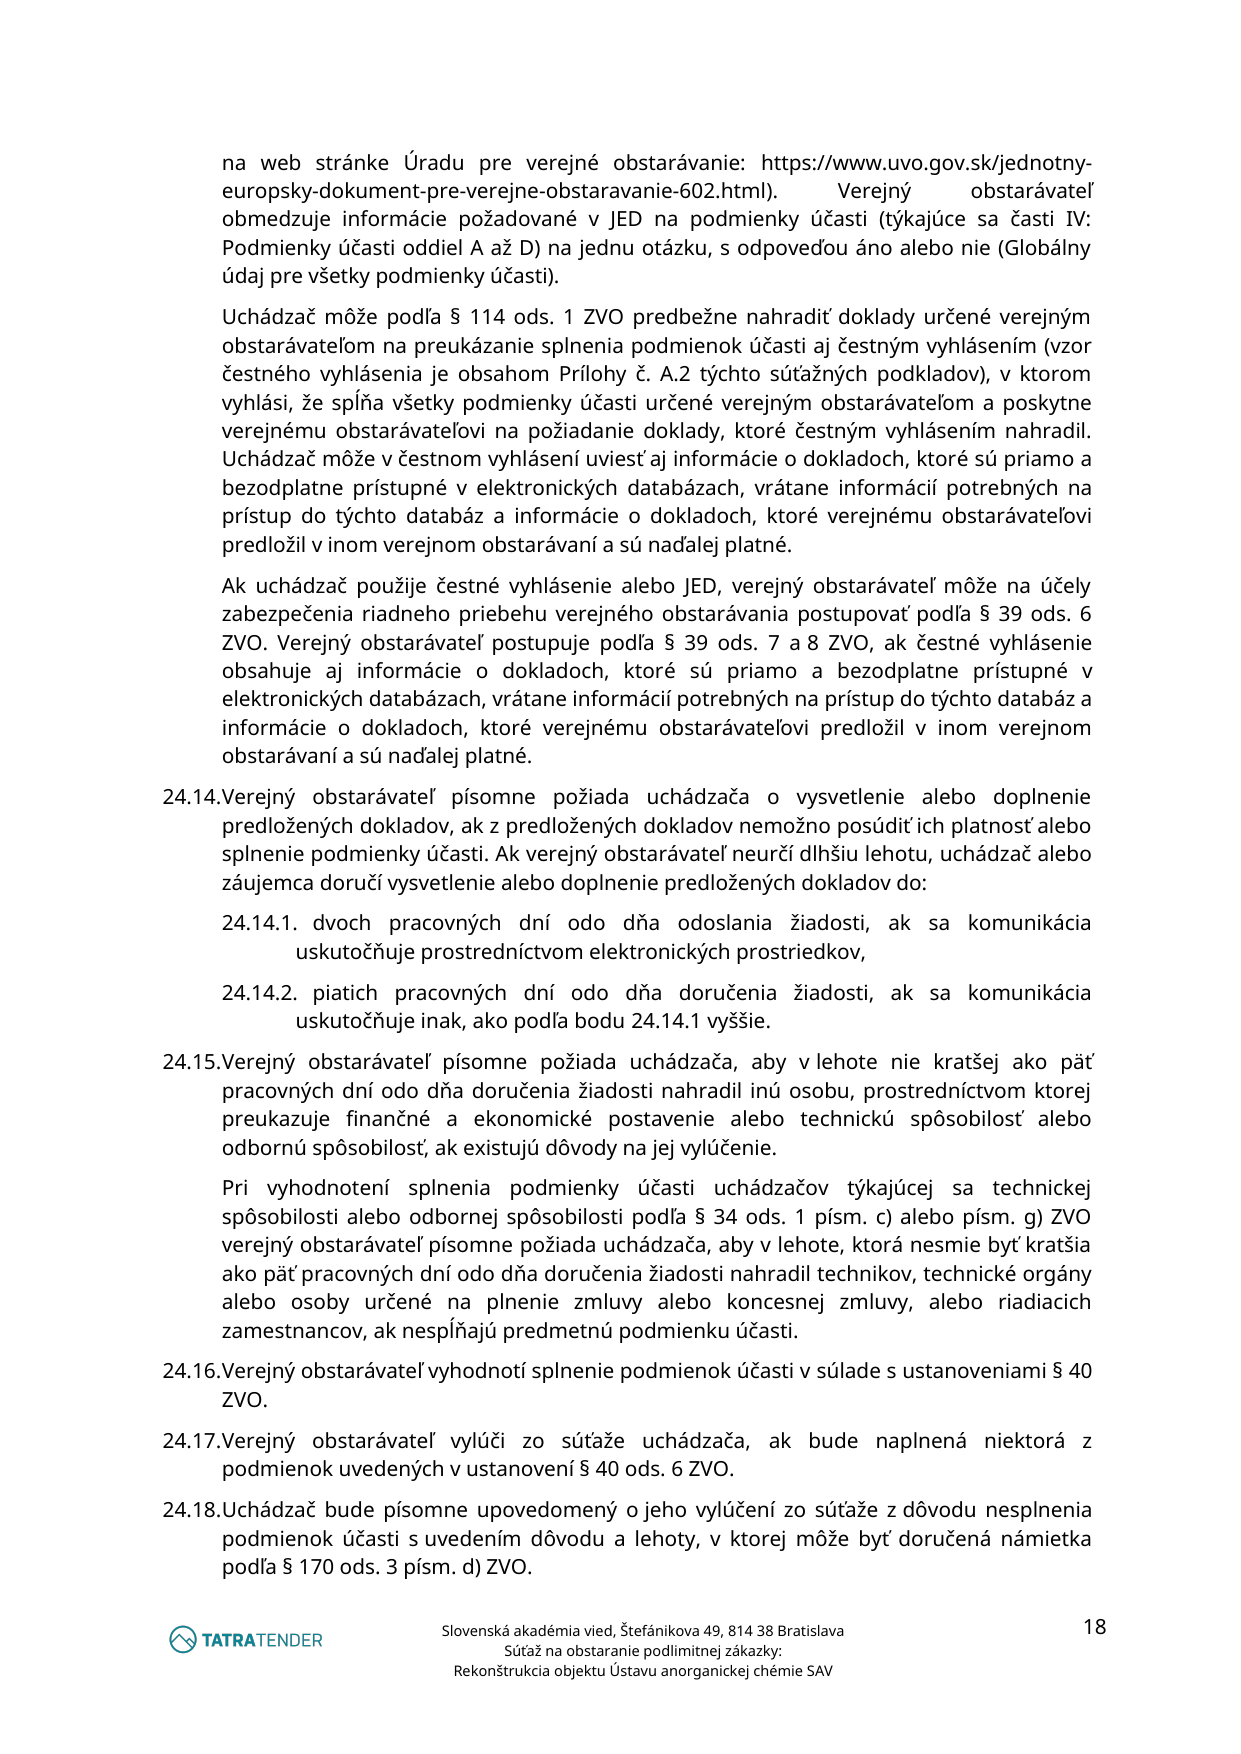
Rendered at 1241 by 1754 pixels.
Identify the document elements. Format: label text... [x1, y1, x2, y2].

subtitle Ak uchádzač použije čestné vyhlásenie alebo JED, verejný obstarávateľ môže na účely zabezpečenia riadneho priebehu verejného obstarávania postupovať podľa § 39 ods. 6 ZVO. Verejný obstarávateľ postupuje podľa § 39 ods. 7 a 8 ZVO, ak čestné vyhlásenie obsahuje aj informácie o dokladoch, ktoré sú priamo a bezodplatne prístupné v elektronických databázach, vrátane informácií potrebných na prístup do týchto databáz a informácie o dokladoch, ktoré verejnému obstarávateľovi predložil v inom verejnom obstarávaní a sú naďalej platné. [222, 571, 1093, 770]
subtitle Verejný obstarávateľ vylúči zo súťaže uchádzača, ak bude naplnená niektorá z podmienok uvedených v ustanovení § 40 ods. 6 ZVO. [162, 1426, 1093, 1483]
subtitle piatich pracovných dní odo dňa doručenia žiadosti, ak sa komunikácia uskutočňuje inak, ako podľa bodu 24.14.1 vyššie. [222, 978, 1093, 1035]
subtitle Verejný obstarávateľ písomne požiada uchádzača, aby v lehote nie kratšej ako päť pracovných dní odo dňa doručenia žiadosti nahradil inú osobu, prostredníctvom ktorej preukazuje finančné a ekonomické postavenie alebo technickú spôsobilosť alebo odbornú spôsobilosť, ak existujú dôvody na jej vylúčenie. [162, 1047, 1093, 1161]
subtitle Uchádzač môže podľa § 114 ods. 1 ZVO predbežne nahradiť doklady určené verejným obstarávateľom na preukázanie splnenia podmienok účasti aj čestným vyhlásením (vzor čestného vyhlásenia je obsahom Prílohy č. A.2 týchto súťažných podkladov), v ktorom vyhlási, že spĺňa všetky podmienky účasti určené verejným obstarávateľom a poskytne verejnému obstarávateľovi na požiadanie doklady, ktoré čestným vyhlásením nahradil. Uchádzač môže v čestnom vyhlásení uviesť aj informácie o dokladoch, ktoré sú priamo a bezodplatne prístupné v elektronických databázach, vrátane informácií potrebných na prístup do týchto databáz a informácie o dokladoch, ktoré verejnému obstarávateľovi predložil v inom verejnom obstarávaní a sú naďalej platné. [222, 302, 1093, 558]
subtitle Verejný obstarávateľ vyhodnotí splnenie podmienok účasti v súlade s ustanoveniami § 40 ZVO. [162, 1357, 1093, 1413]
subtitle Verejný obstarávateľ písomne požiada uchádzača o vysvetlenie alebo doplnenie predložených dokladov, ak z predložených dokladov nemožno posúdiť ich platnosť alebo splnenie podmienky účasti. Ak verejný obstarávateľ neurčí dlhšiu lehotu, uchádzač alebo záujemca doručí vysvetlenie alebo doplnenie predložených dokladov do: [162, 782, 1093, 896]
subtitle dvoch pracovných dní odo dňa odoslania žiadosti, ak sa komunikácia uskutočňuje prostredníctvom elektronických prostriedkov, [222, 908, 1093, 965]
subtitle Uchádzač bude písomne upovedomený o jeho vylúčení zo súťaže z dôvodu nesplnenia podmienok účasti s uvedením dôvodu a lehoty, v ktorej môže byť doručená námietka podľa § 170 ods. 3 písm. d) ZVO. [162, 1495, 1093, 1581]
subtitle Pri vyhodnotení splnenia podmienky účasti uchádzačov týkajúcej sa technickej spôsobilosti alebo odbornej spôsobilosti podľa § 34 ods. 1 písm. c) alebo písm. g) ZVO verejný obstarávateľ písomne požiada uchádzača, aby v lehote, ktorá nesmie byť kratšia ako päť pracovných dní odo dňa doručenia žiadosti nahradil technikov, technické orgány alebo osoby určené na plnenie zmluvy alebo koncesnej zmluvy, alebo riadiacich zamestnancov, ak nespĺňajú predmetnú podmienku účasti. [222, 1173, 1093, 1344]
picture [162, 1612, 335, 1665]
